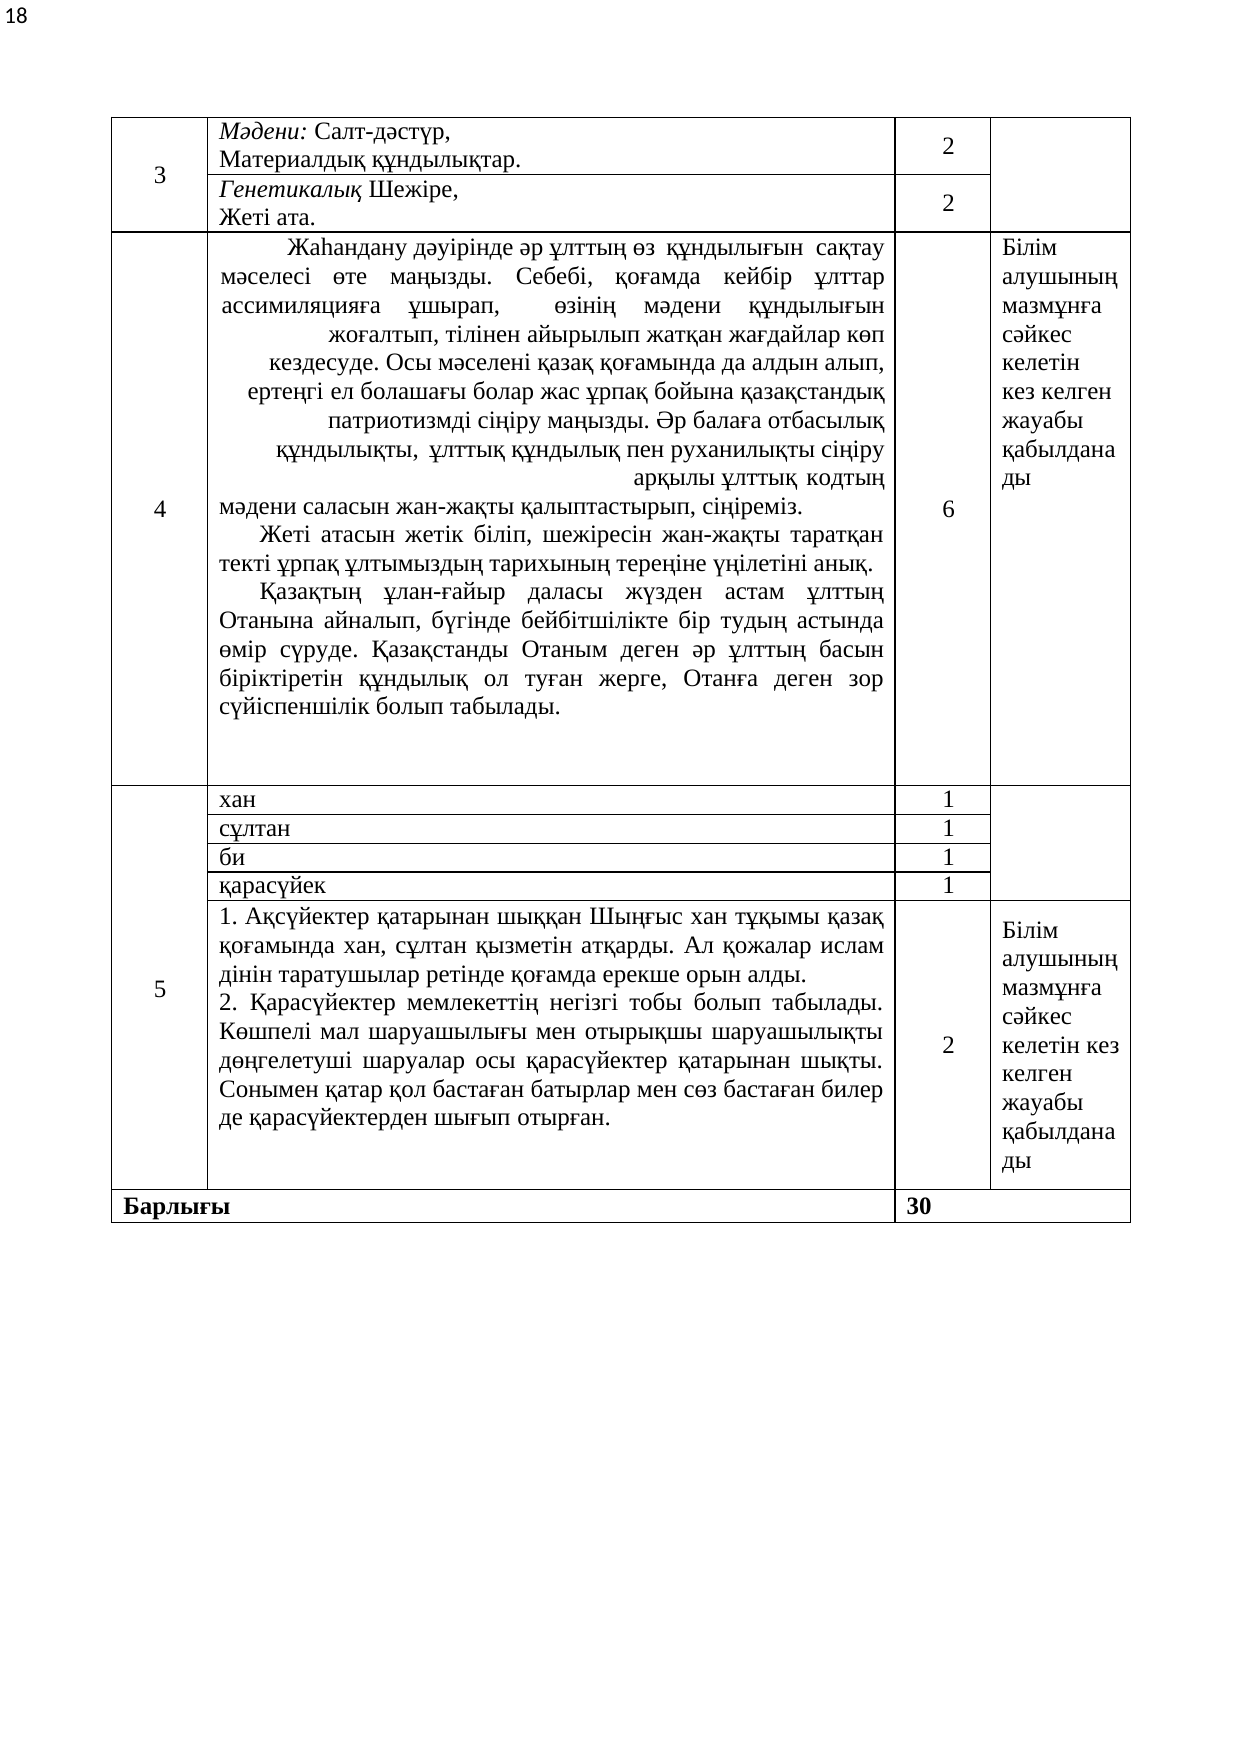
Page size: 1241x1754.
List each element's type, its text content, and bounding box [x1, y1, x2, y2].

table_cell 1 [896, 815, 990, 843]
table_cell 5 [112, 786, 207, 1189]
table_cell 4 [112, 233, 207, 785]
table_cell Білім алушының мазмұнға сәйкес келетін кез келген жауабы қабылдана ды [991, 901, 1130, 1189]
table_header [991, 118, 1130, 231]
table_cell хан [208, 786, 894, 814]
table_cell 2 [896, 175, 990, 231]
table_cell Жаһандану дәуірінде әр ұлттың өз құндылығын сақтау мәселесі өте маңызды. Себебі, қоғамда кейбір ұлттар ассимиляцияға ұшырап, өзінің мәдени құндылығын жоғалтып, тілінен айырылып жатқан жағдайлар көп кездесуде. Осы мәселені қазақ қоғамында да алдын алып, ертеңгі ел болашағы болар жас ұрпақ бойына қазақстандық патриотизмді сіңіру маңызды. Әр балаға отбасылық құндылықты, ұлттық құндылық пен руханилықты сіңіру арқылы ұлттық кодтың мәдени саласын жан-жақты қалыптастырып, сіңіреміз. Жеті атасын жетік біліп, шежіресін жан-жақты таратқан текті ұрпақ ұлтымыздың тарихының тереңіне үңілетіні анық. Қазақтың ұлан-ғайыр даласы жүзден астам ұлттың Отанына айналып, бүгінде бейбітшілікте бір тудың астында өмір сүруде. Қазақстанды Отаным деген әр ұлттың басын біріктіретін құндылық ол туған жерге, Отанға деген зор сүйіспеншілік болып табылады. [208, 233, 894, 785]
table_header 2 [896, 118, 990, 174]
table_cell 2 [896, 901, 990, 1189]
table_cell қарасүйек [208, 873, 894, 900]
table_cell Генетикалық Шежіре, Жеті ата. [208, 175, 894, 231]
table_cell Ақсүйектер қатарынан шыққан Шыңғыс хан тұқымы қазақ қоғамында хан, сұлтан қызметін атқарды. Ал қожалар ислам дінін таратушылар ретінде қоғамда ерекше орын алды. Қарасүйектер мемлекеттің негізгі тобы болып табылады. Көшпелі мал шаруашылығы мен отырықшы шаруашылықты дөңгелетуші шаруалар осы қарасүйектер қатарынан шықты. Сонымен қатар қол бастаған батырлар мен сөз бастаған билер де қарасүйектерден шығып отырған. [208, 901, 894, 1189]
table_cell Барлығы [112, 1190, 894, 1222]
table_header 3 [112, 118, 207, 231]
table_cell 1 [896, 786, 990, 814]
table_cell би [208, 844, 894, 871]
table_cell 1 [896, 844, 990, 871]
table_cell 6 [896, 233, 990, 785]
table_cell сұлтан [208, 815, 894, 843]
table_cell 30 [896, 1190, 1130, 1222]
table_header Мәдени: Салт-дәстүр, Материалдық құндылықтар. [208, 118, 894, 174]
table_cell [991, 233, 1130, 785]
table_cell [991, 786, 1130, 900]
table_cell 1 [896, 873, 990, 900]
